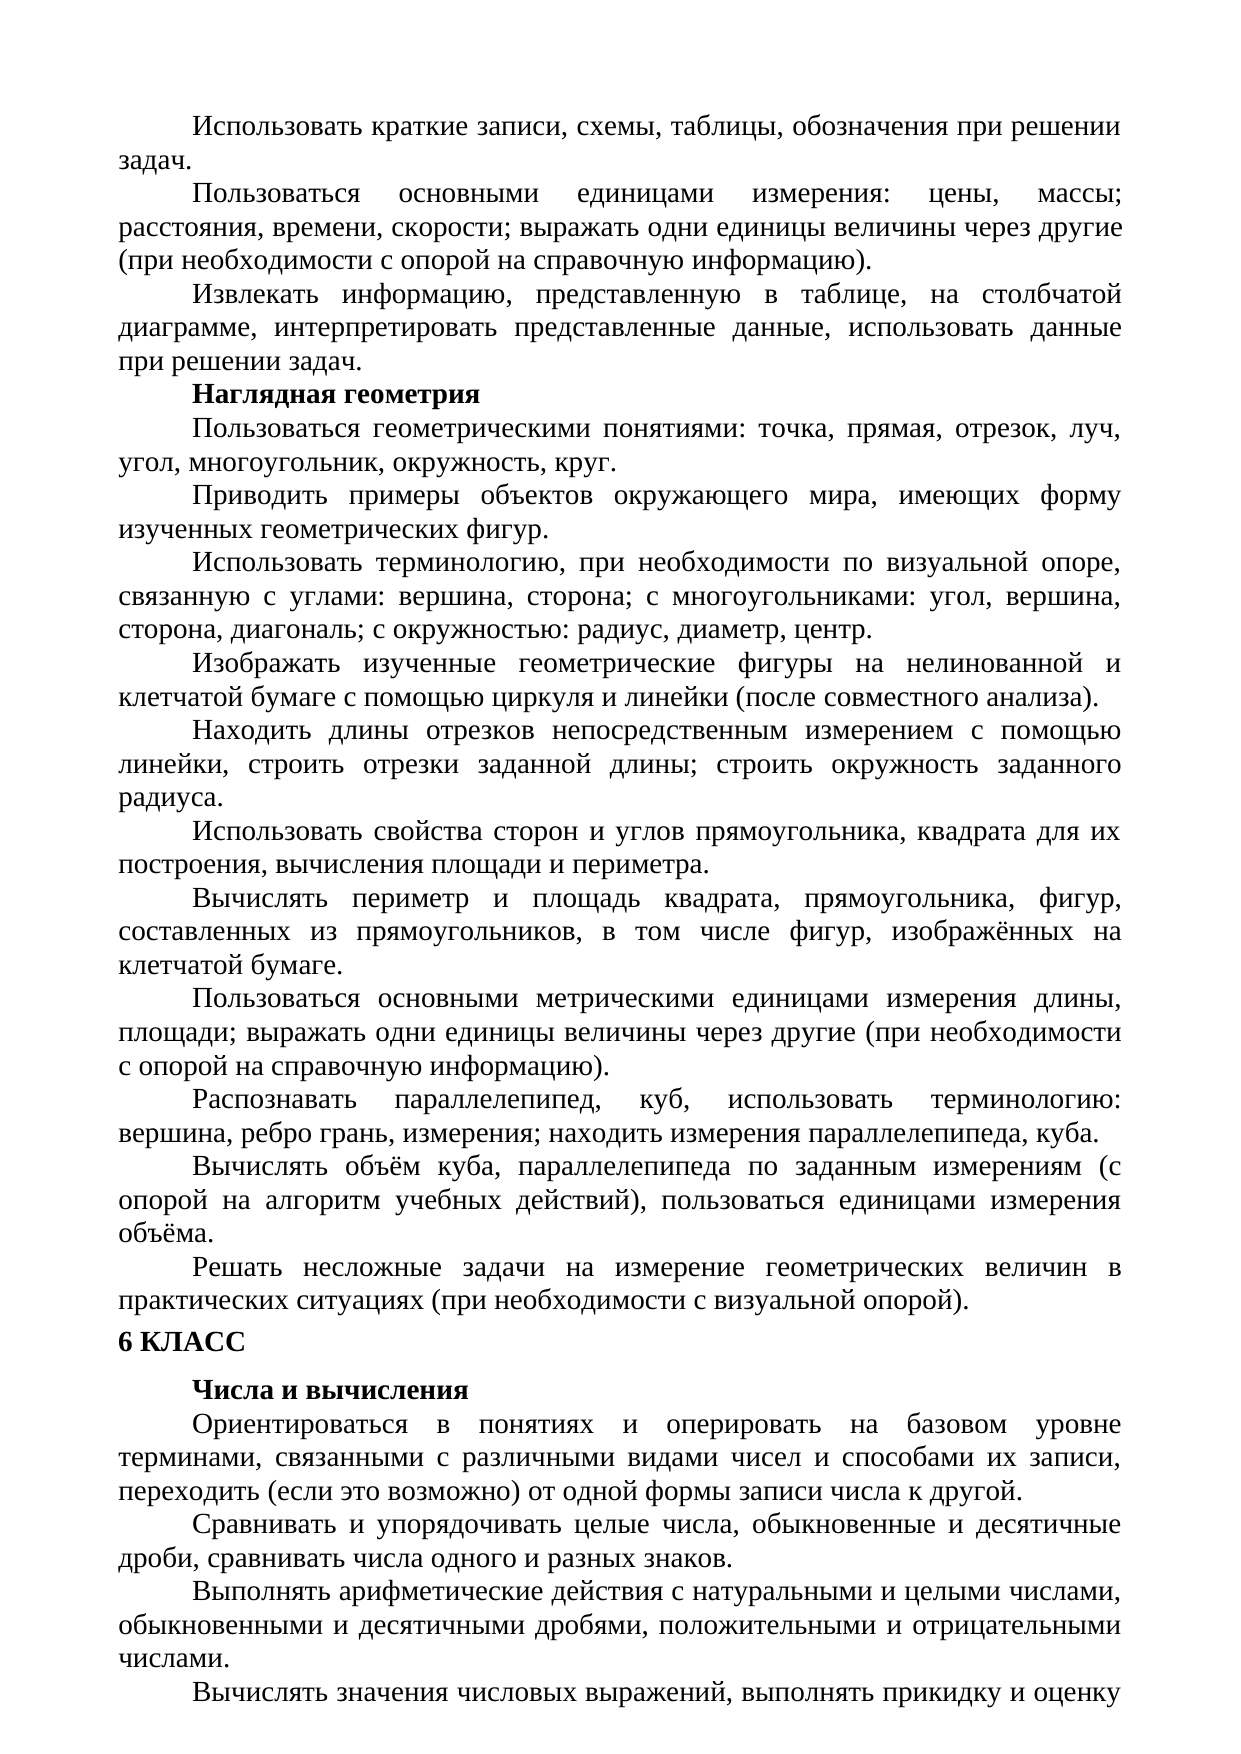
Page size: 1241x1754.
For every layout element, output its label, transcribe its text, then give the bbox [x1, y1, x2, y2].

text Выполнять арифметические действия с натуральными и целыми числами, обыкновенными и десятичными дробями, положительными и отрицательными числами. [118, 1573, 1122, 1674]
text Использовать свойства сторон и углов прямоугольника, квадрата для их построения, вычисления площади и периметра. [118, 813, 1121, 880]
text Вычислять объём куба, параллелепипеда по заданным измерениям (с опорой на алгоритм учебных действий), пользоваться единицами измерения объёма. [118, 1148, 1122, 1249]
text Изображать изученные геометрические фигуры на нелинованной и клетчатой бумаге с помощью циркуля и линейки (после совместного анализа). [118, 645, 1121, 712]
text Распознавать параллелепипед, куб, использовать терминологию: вершина, ребро грань, измерения; находить измерения параллелепипеда, куба. [118, 1081, 1122, 1148]
text Числа и вычисления [192, 1373, 1165, 1406]
text Вычислять периметр и площадь квадрата, прямоугольника, фигур, составленных из прямоугольников, в том числе фигур, изображённых на клетчатой бумаге. [118, 880, 1122, 981]
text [118, 1674, 1122, 1708]
subtitle КЛАСС [118, 1324, 1165, 1357]
subtitle Наглядная геометрия [192, 377, 1165, 410]
text Использовать краткие записи, схемы, таблицы, обозначения при решении задач. [118, 108, 1122, 175]
text Пользоваться основными единицами измерения: цены, массы; расстояния, времени, скорости; выражать одни единицы величины через другие (при необходимости с опорой на справочную информацию). [118, 175, 1123, 276]
text Извлекать информацию, представленную в таблице, на столбчатой диаграмме, интерпретировать представленные данные, использовать данные при решении задач. [118, 276, 1122, 377]
text Использовать терминологию, при необходимости по визуальной опоре, связанную с углами: вершина, сторона; с многоугольниками: угол, вершина, сторона, диагональ; с окружностью: радиус, диаметр, центр. [118, 544, 1122, 645]
text Пользоваться основными метрическими единицами измерения длины, площади; выражать одни единицы величины через другие (при необходимости с опорой на справочную информацию). [118, 981, 1122, 1081]
text Находить длины отрезков непосредственным измерением с помощью линейки, строить отрезки заданной длины; строить окружность заданного радиуса. [118, 712, 1122, 813]
text Приводить примеры объектов окружающего мира, имеющих форму изученных геометрических фигур. [118, 477, 1122, 544]
text Пользоваться геометрическими понятиями: точка, прямая, отрезок, луч, угол, многоугольник, окружность, круг. [118, 410, 1122, 477]
text Ориентироваться в понятиях и оперировать на базовом уровне терминами, связанными с различными видами чисел и способами их записи, переходить (если это возможно) от одной формы записи числа к другой. [118, 1406, 1122, 1506]
text Сравнивать и упорядочивать целые числа, обыкновенные и десятичные дроби, сравнивать числа одного и разных знаков. [118, 1506, 1122, 1573]
text Решать несложные задачи на измерение геометрических величин в практических ситуациях (при необходимости с визуальной опорой). [118, 1249, 1122, 1316]
